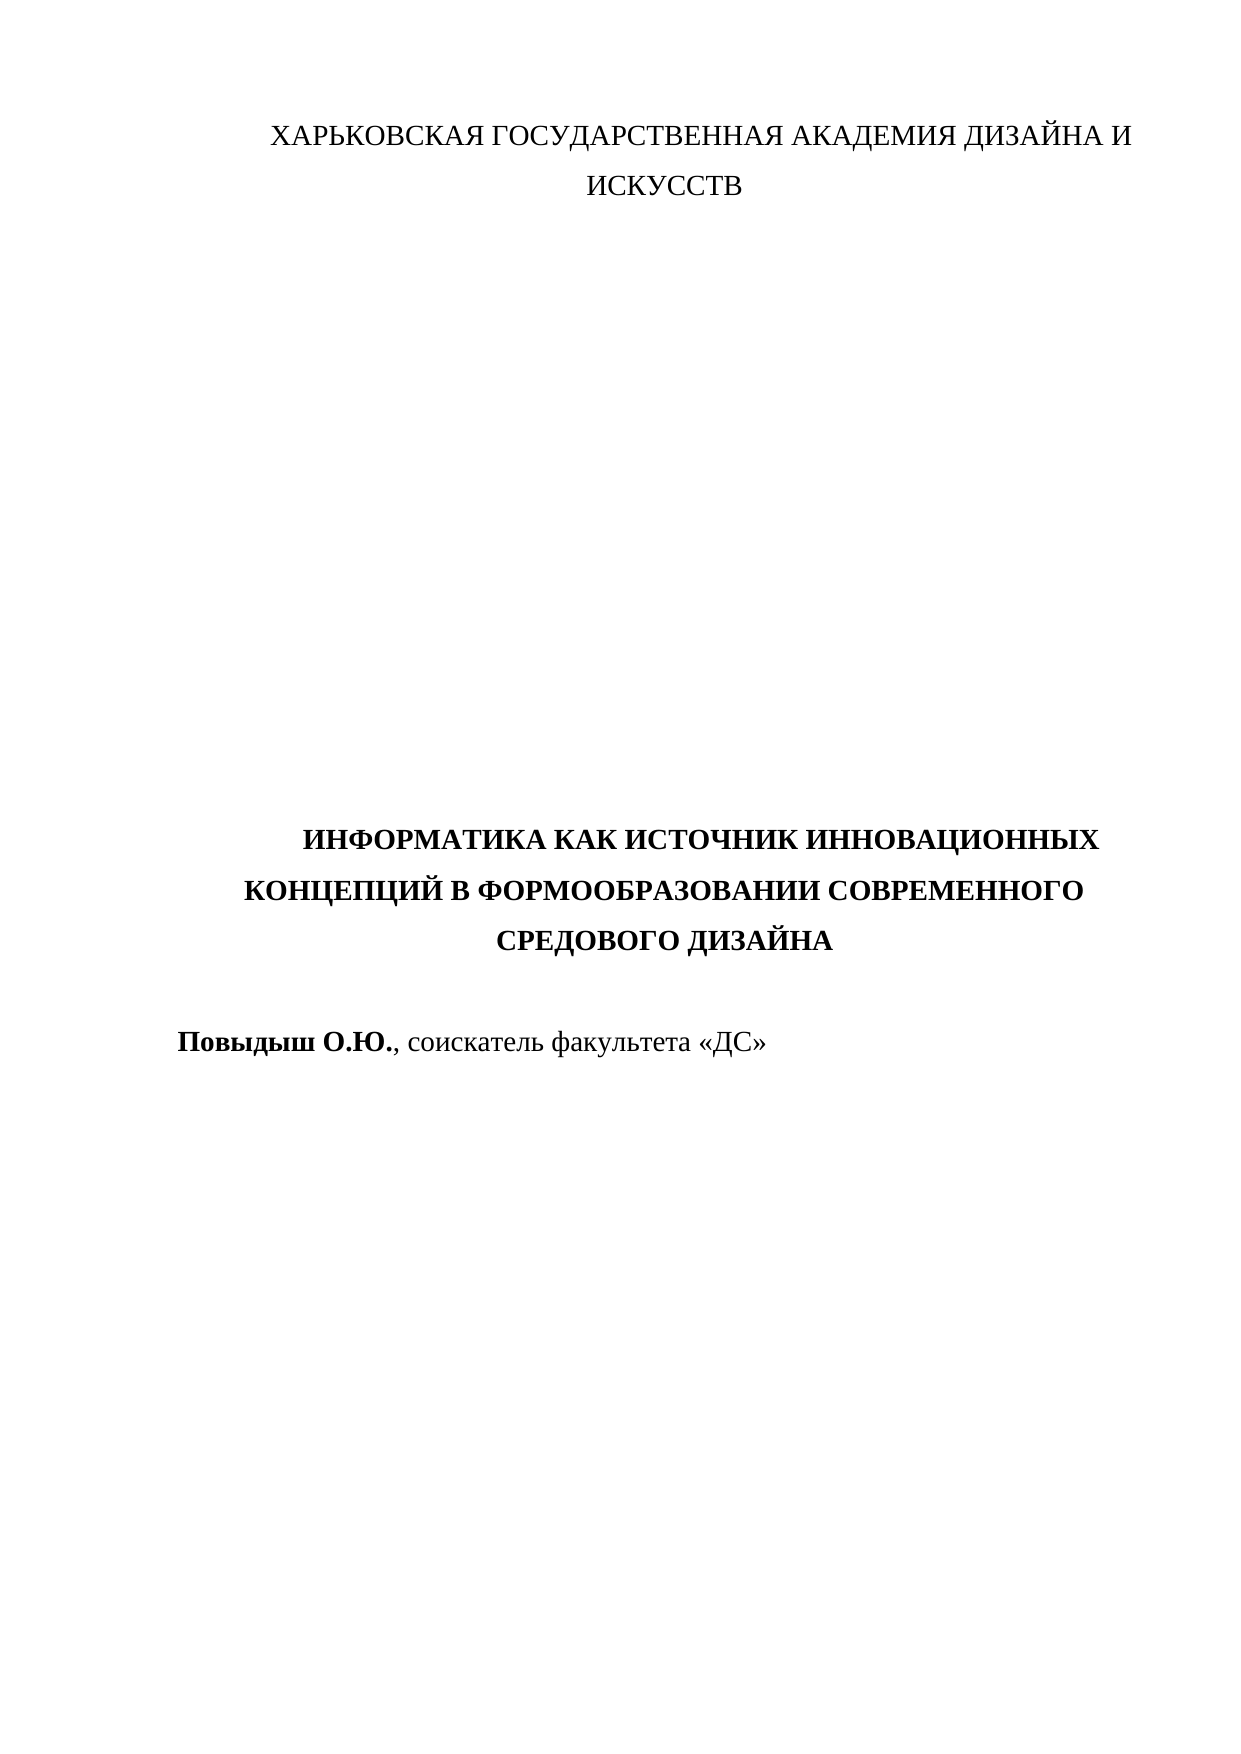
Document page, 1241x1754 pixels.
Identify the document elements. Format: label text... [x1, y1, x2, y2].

text ХАРЬКОВСКАЯ ГОСУДАРСТВЕННАЯ АКАДЕМИЯ ДИЗАЙНА И ИСКУССТВ [177, 118, 1152, 202]
text ИНФОРМАТИКА КАК ИСТОЧНИК ИННОВАЦИОННЫХ КОНЦЕПЦИЙ В ФОРМООБРАЗОВАНИИ СОВРЕМЕННОГО СРЕДОВОГО ДИЗАЙНА [177, 822, 1152, 957]
text Повыдыш О.Ю., соискатель факультета «ДС» [177, 1024, 1152, 1057]
